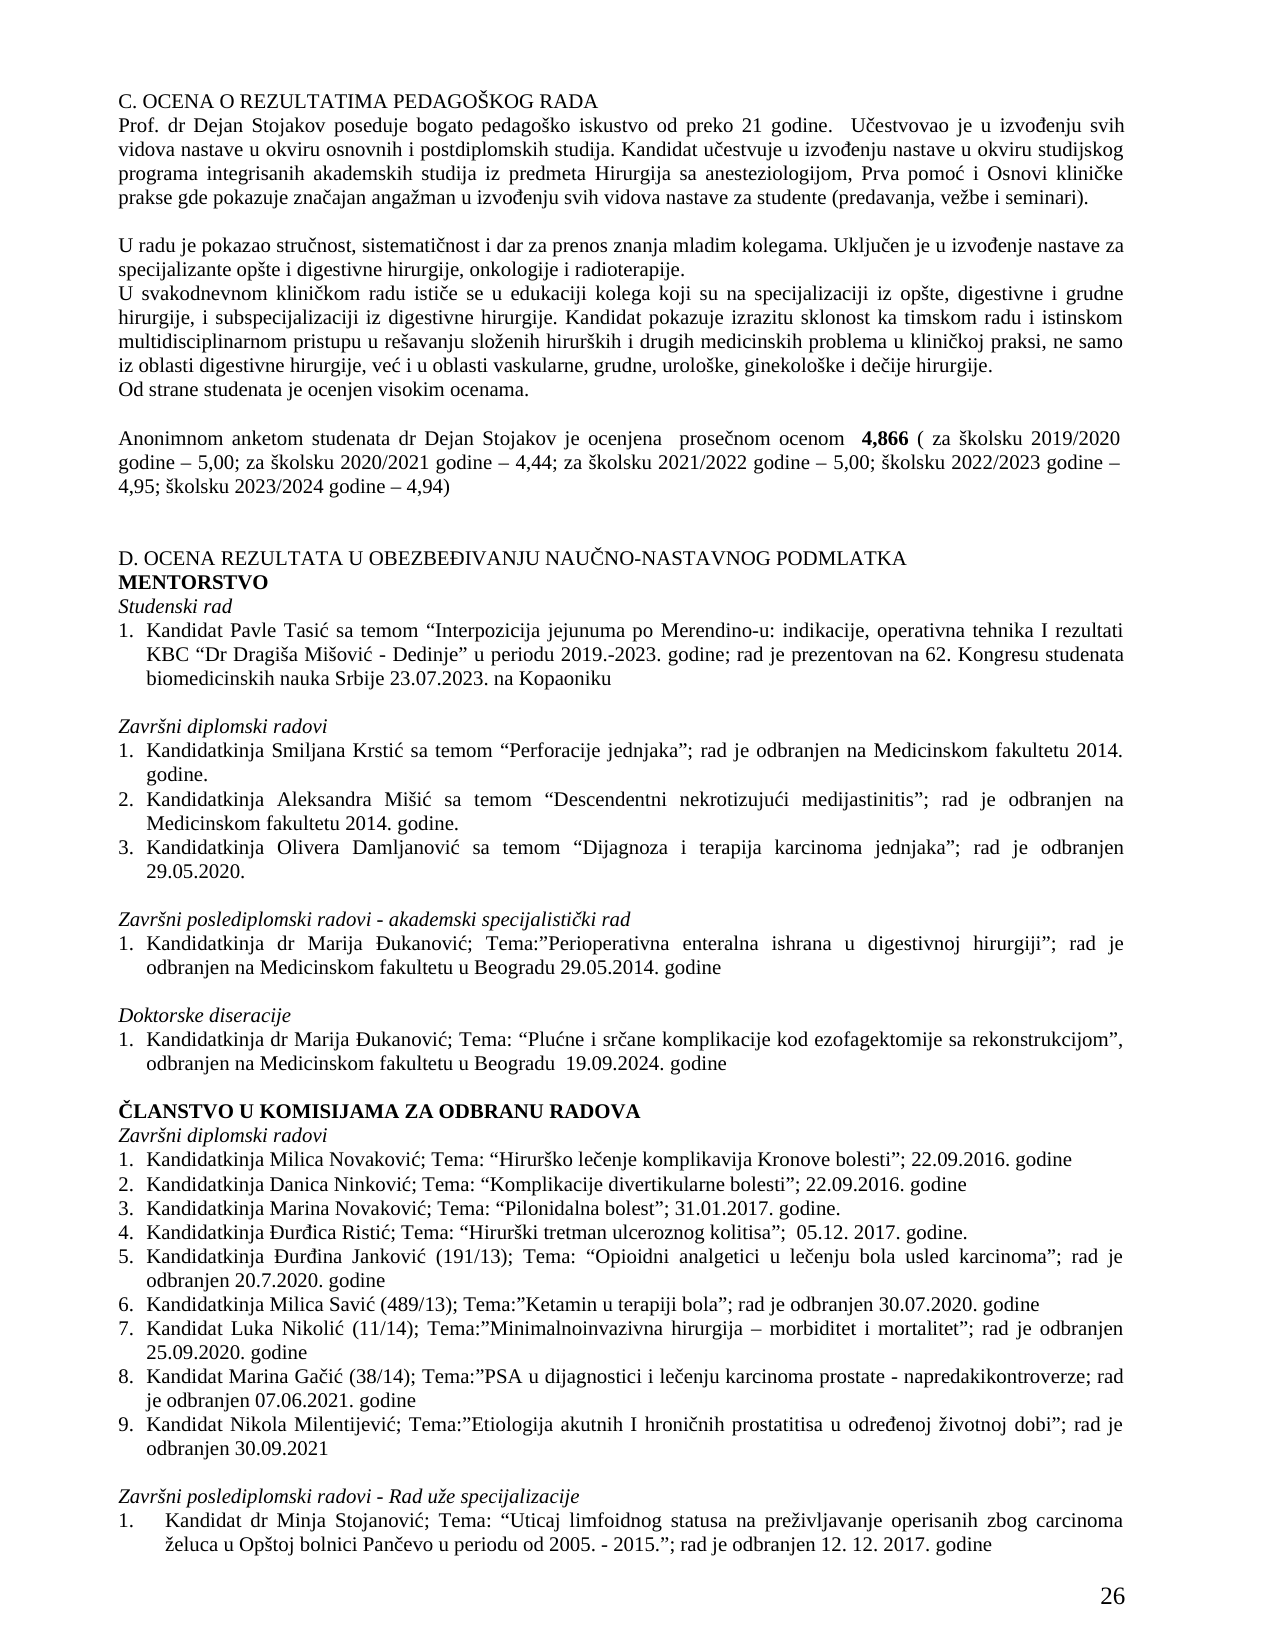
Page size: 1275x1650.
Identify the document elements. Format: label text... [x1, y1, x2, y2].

text ČLANSTVO U KOMISIJAMA ZA ODBRANU RADOVA [118, 1099, 1125, 1123]
list Kandidatkinja Đurđica Ristić; Tema: “Hirurški tretman ulceroznog kolitisa”; 05.12. 2017. godine. [118, 1219, 1125, 1244]
text Završni poslediplomski radovi - akademski specijalistički rad [118, 907, 1125, 931]
text MENTORSTVO [118, 570, 1125, 594]
list Kandidatkinja Aleksandra Mišić sa temom “Descendentni nekrotizujući medijastinitis”; rad je odbranjen na Medicinskom fakultetu 2014. godine. [118, 786, 1125, 834]
list Kandidat Pavle Tasić sa temom “Interpozicija jejunuma po Merendino-u: indikacije, operativna tehnika I rezultati KBC “Dr Dragiša Mišović - Dedinje” u periodu 2019.-2023. godine; rad je prezentovan na 62. Kongresu studenata biomedicinskih nauka Srbije 23.07.2023. na Kopaoniku [118, 618, 1125, 690]
text D. OCENA REZULTATA U OBEZBEĐIVANJU NAUČNO-NASTAVNOG PODMLATKA [118, 546, 1127, 570]
text Doktorske diseracije [118, 1003, 1125, 1027]
text Završni diplomski radovi [118, 1123, 1125, 1147]
list Kandidat Nikola Milentijević; Tema:”Etiologija akutnih I hroničnih prostatitisa u određenoj životnoj dobi”; rad je odbranjen 30.09.2021 [118, 1412, 1125, 1460]
list Kandidatkinja dr Marija Đukanović; Tema: “Plućne i srčane komplikacije kod ezofagektomije sa rekonstrukcijom”, odbranjen na Medicinskom fakultetu u Beogradu 19.09.2024. godine [118, 1027, 1125, 1075]
list Kandidatkinja Đurđina Janković (191/13); Tema: “Opioidni analgetici u lečenju bola usled karcinoma”; rad je odbranjen 20.7.2020. godine [118, 1244, 1125, 1292]
text U radu je pokazao stručnost, sistematičnost i dar za prenos znanja mladim kolegama. Uključen je u izvođenje nastave za specijalizante opšte i digestivne hirurgije, onkologije i radioterapije. [118, 233, 1125, 281]
list Kandidatkinja Marina Novaković; Tema: “Pilonidalna bolest”; 31.01.2017. godine. [118, 1196, 1125, 1219]
list Kandidatkinja Olivera Damljanović sa temom “Dijagnoza i terapija karcinoma jednjaka”; rad je odbranjen 29.05.2020. [118, 834, 1125, 883]
list Kandidat dr Minja Stojanović; Tema: “Uticaj limfoidnog statusa na preživljavanje operisanih zbog carcinoma želuca u Opštoj bolnici Pančevo u periodu od 2005. - 2015.”; rad je odbranjen 12. 12. 2017. godine [118, 1508, 1125, 1556]
text C. OCENA O REZULTATIMA PEDAGOŠKOG RADA [118, 89, 1127, 113]
text Od strane studenata je ocenjen visokim ocenama. [118, 377, 1125, 401]
list Kandidatkinja Milica Savić (489/13); Tema:”Ketamin u terapiji bola”; rad je odbranjen 30.07.2020. godine [118, 1292, 1125, 1316]
list Kandidatkinja dr Marija Đukanović; Tema:”Perioperativna enteralna ishrana u digestivnoj hirurgiji”; rad je odbranjen na Medicinskom fakultetu u Beogradu 29.05.2014. godine [118, 931, 1125, 979]
list Kandidatkinja Milica Novaković; Tema: “Hirurško lečenje komplikavija Kronove bolesti”; 22.09.2016. godine [118, 1147, 1125, 1171]
text Završni diplomski radovi [118, 714, 1125, 738]
text Završni poslediplomski radovi - Rad uže specijalizacije [118, 1484, 1125, 1508]
list Kandidat Marina Gačić (38/14); Tema:”PSA u dijagnostici i lečenju karcinoma prostate - napredakikontroverze; rad je odbranjen 07.06.2021. godine [118, 1364, 1125, 1412]
list Kandidatkinja Danica Ninković; Tema: “Komplikacije divertikularne bolesti”; 22.09.2016. godine [118, 1171, 1125, 1196]
text U svakodnevnom kliničkom radu ističe se u edukaciji kolega koji su na specijalizaciji iz opšte, digestivne i grudne hirurgije, i subspecijalizaciji iz digestivne hirurgije. Kandidat pokazuje izrazitu sklonost ka timskom radu i istinskom multidisciplinarnom pristupu u rešavanju složenih hirurških i drugih medicinskih problema u kliničkoj praksi, ne samo iz oblasti digestivne hirurgije, već i u oblasti vaskularne, grudne, urološke, ginekološke i dečije hirurgije. [118, 281, 1125, 377]
text Studenski rad [118, 594, 1125, 618]
list Kandidatkinja Smiljana Krstić sa temom “Perforacije jednjaka”; rad je odbranjen na Medicinskom fakultetu 2014. godine. [118, 738, 1125, 786]
list Kandidat Luka Nikolić (11/14); Tema:”Minimalnoinvazivna hirurgija – morbiditet i mortalitet”; rad je odbranjen 25.09.2020. godine [118, 1316, 1125, 1364]
text Prof. dr Dejan Stojakov poseduje bogato pedagoško iskustvo od preko 21 godine. Učestvovao je u izvođenju svih vidova nastave u okviru osnovnih i postdiplomskih studija. Kandidat učestvuje u izvođenju nastave u okviru studijskog programa integrisanih akademskih studija iz predmeta Hirurgija sa anesteziologijom, Prva pomoć i Osnovi kliničke prakse gde pokazuje značajan angažman u izvođenju svih vidova nastave za studente (predavanja, vežbe i seminari). [118, 113, 1125, 209]
text Anonimnom anketom studenata dr Dejan Stojakov je ocenjena prosečnom ocenom 4,866 ( za školsku 2019/2020 godine – 5,00; za školsku 2020/2021 godine – 4,44; za školsku 2021/2022 godine – 5,00; školsku 2022/2023 godine – 4,95; školsku 2023/2024 godine – 4,94) [118, 426, 1120, 498]
